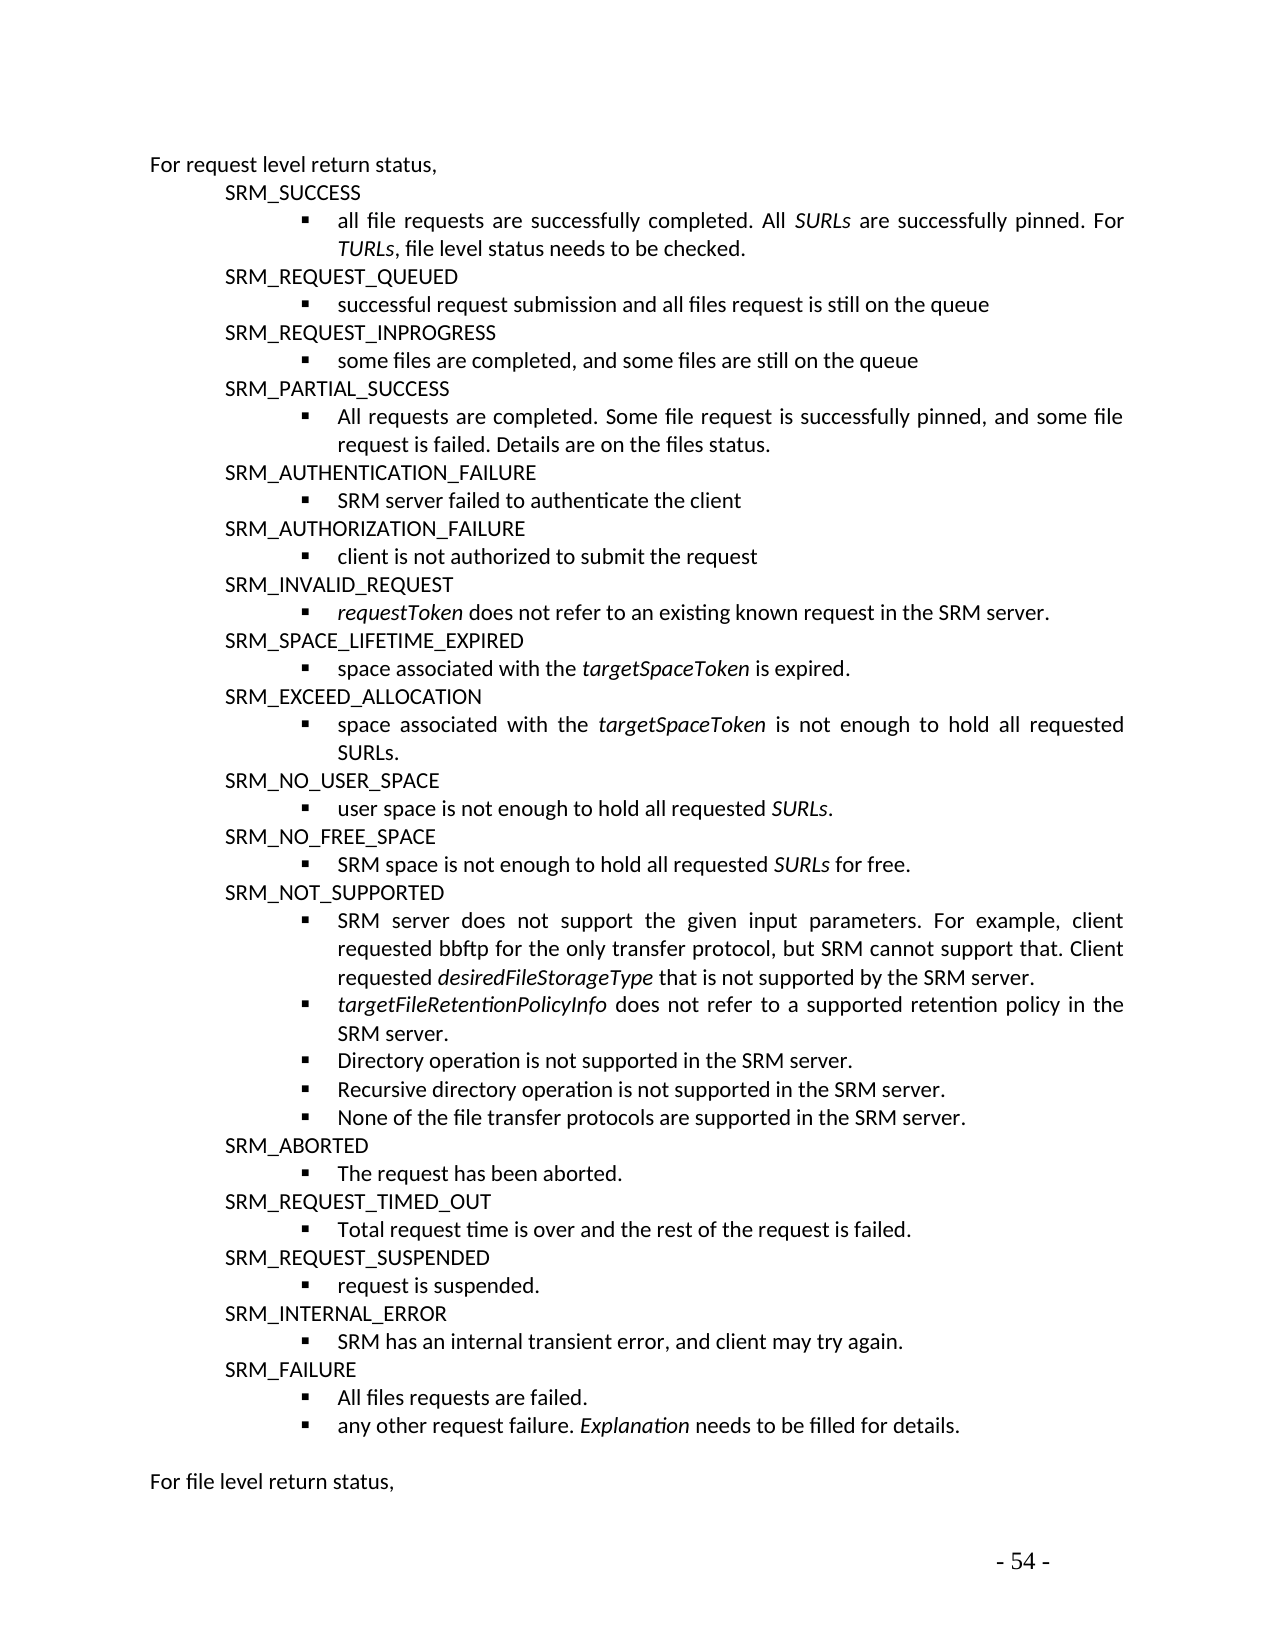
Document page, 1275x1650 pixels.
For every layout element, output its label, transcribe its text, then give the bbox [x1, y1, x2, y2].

list SRM server failed to authenticate the client [300, 486, 1125, 514]
list SRM space is not enough to hold all requested SURLs for free. [300, 851, 1125, 878]
text For file level return status, [150, 1467, 1125, 1495]
text SRM_INTERNAL_ERROR [225, 1299, 1125, 1327]
list requestToken does not refer to an existing known request in the SRM server. [300, 598, 1125, 626]
list client is not authorized to submit the request [300, 542, 1125, 570]
list Recursive directory operation is not supported in the SRM server. [300, 1075, 1125, 1103]
list request is suspended. [300, 1271, 1125, 1299]
list successful request submission and all files request is still on the queue [300, 290, 1125, 318]
list space associated with the targetSpaceToken is expired. [300, 654, 1125, 682]
text SRM_FAILURE [225, 1355, 1125, 1383]
list Total request time is over and the rest of the request is failed. [300, 1215, 1125, 1243]
text SRM_NOT_SUPPORTED [225, 878, 1125, 907]
list The request has been aborted. [300, 1159, 1125, 1187]
text SRM_SPACE_LIFETIME_EXPIRED [225, 626, 1125, 654]
list None of the file transfer protocols are supported in the SRM server. [300, 1103, 1125, 1131]
text SRM_REQUEST_SUSPENDED [225, 1243, 1125, 1271]
list All requests are completed. Some file request is successfully pinned, and some file request is failed. Details are on the files status. [300, 402, 1125, 458]
text SRM_NO_FREE_SPACE [225, 822, 1125, 851]
text SRM_ABORTED [225, 1131, 1125, 1159]
text SRM_NO_USER_SPACE [225, 766, 1125, 794]
text SRM_EXCEED_ALLOCATION [225, 682, 1125, 710]
list targetFileRetentionPolicyInfo does not refer to a supported retention policy in the SRM server. [300, 991, 1125, 1047]
list Directory operation is not supported in the SRM server. [300, 1047, 1125, 1075]
text SRM_REQUEST_TIMED_OUT [225, 1187, 1125, 1215]
text SRM_AUTHORIZATION_FAILURE [225, 514, 1125, 542]
text SRM_REQUEST_INPROGRESS [225, 318, 1125, 346]
text SRM_PARTIAL_SUCCESS [225, 374, 1125, 402]
text SRM_SUCCESS [225, 178, 1125, 206]
list all file requests are successfully completed. All SURLs are successfully pinned. For TURLs, file level status needs to be checked. [300, 206, 1125, 262]
text For request level return status, [150, 150, 1125, 178]
text SRM_INVALID_REQUEST [150, 570, 1125, 598]
list SRM server does not support the given input parameters. For example, client requested bbftp for the only transfer protocol, but SRM cannot support that. Client requested desiredFileStorageType that is not supported by the SRM server. [300, 907, 1125, 991]
list any other request failure. Explanation needs to be filled for details. [300, 1411, 1125, 1439]
list space associated with the targetSpaceToken is not enough to hold all requested SURLs. [300, 710, 1125, 766]
list some files are completed, and some files are still on the queue [300, 346, 1125, 374]
list All files requests are failed. [300, 1383, 1125, 1411]
list SRM has an internal transient error, and client may try again. [300, 1327, 1125, 1355]
text SRM_AUTHENTICATION_FAILURE [225, 458, 1125, 486]
text SRM_REQUEST_QUEUED [225, 262, 1125, 290]
list user space is not enough to hold all requested SURLs. [300, 794, 1125, 822]
